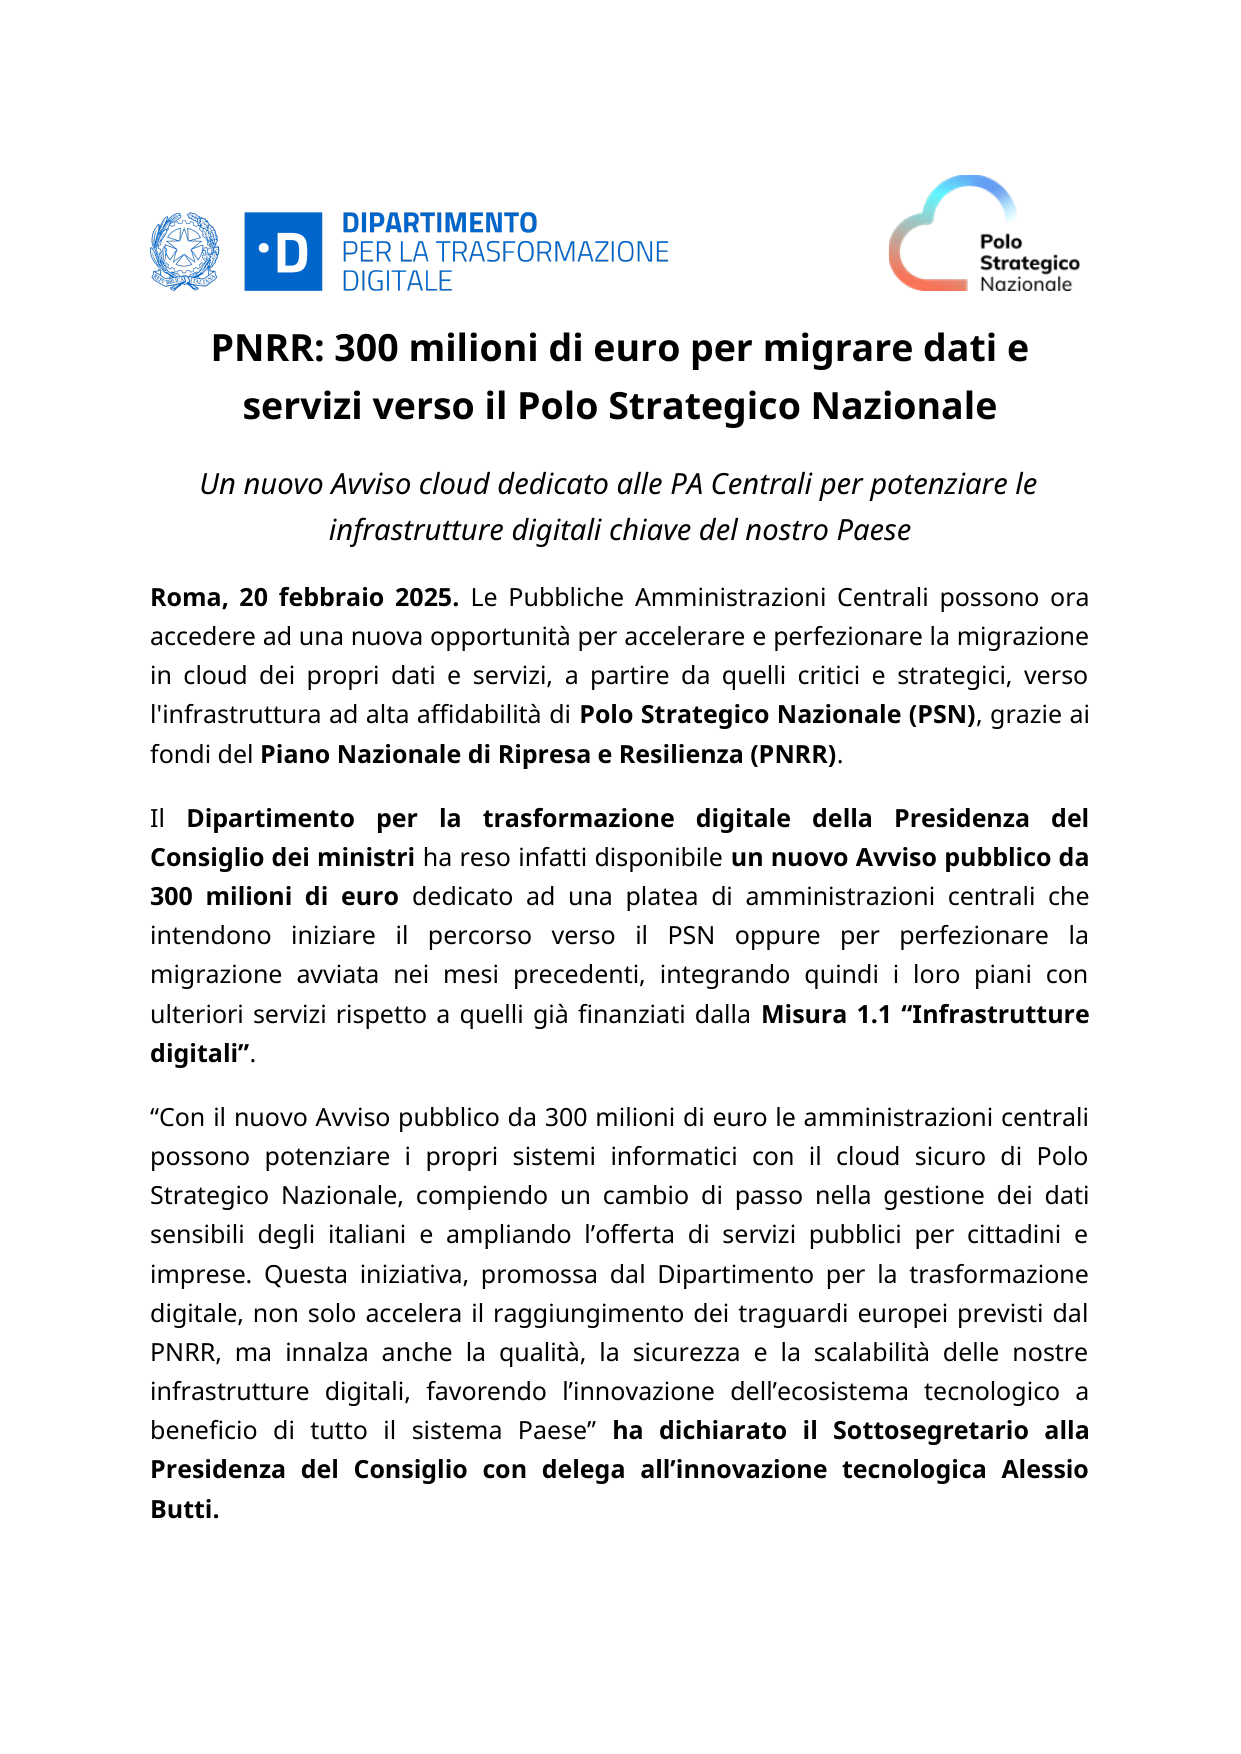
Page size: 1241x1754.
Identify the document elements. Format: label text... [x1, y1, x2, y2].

text “Con il nuovo Avviso pubblico da 300 milioni di euro le amministrazioni centrali possono potenziare i propri sistemi informatici con il cloud sicuro di Polo Strategico Nazionale, compiendo un cambio di passo nella gestione dei dati sensibili degli italiani e ampliando l’offerta di servizi pubblici per cittadini e imprese. Questa iniziativa, promossa dal Dipartimento per la trasformazione digitale, non solo accelera il raggiungimento dei traguardi europei previsti dal PNRR, ma innalza anche la qualità, la sicurezza e la scalabilità delle nostre infrastrutture digitali, favorendo l’innovazione dell’ecosistema tecnologico a beneficio di tutto il sistema Paese” ha dichiarato il Sottosegretario alla Presidenza del Consiglio con delega all’innovazione tecnologica Alessio Butti. [150, 1099, 1090, 1525]
text PNRR: 300 milioni di euro per migrare dati e servizi verso il Polo Strategico Nazionale [150, 321, 1090, 431]
picture [150, 212, 669, 291]
text Il Dipartimento per la trasformazione digitale della Presidenza del Consiglio dei ministri ha reso infatti disponibile un nuovo Avviso pubblico da 300 milioni di euro dedicato ad una platea di amministrazioni centrali che intendono iniziare il percorso verso il PSN oppure per perfezionare la migrazione avviata nei mesi precedenti, integrando quindi i loro piani con ulteriori servizi rispetto a quelli già finanziati dalla Misura 1.1 “Infrastrutture digitali”. [150, 800, 1090, 1069]
text Roma, 20 febbraio 2025. Le Pubbliche Amministrazioni Centrali possono ora accedere ad una nuova opportunità per accelerare e perfezionare la migrazione in cloud dei propri dati e servizi, a partire da quelli critici e strategici, verso l'infrastruttura ad alta affidabilità di Polo Strategico Nazionale (PSN), grazie ai fondi del Piano Nazionale di Ripresa e Resilienza (PNRR). [150, 579, 1090, 770]
text Un nuovo Avviso cloud dedicato alle PA Centrali per potenziare le infrastrutture digitali chiave del nostro Paese [150, 463, 1090, 549]
picture [888, 175, 1080, 291]
